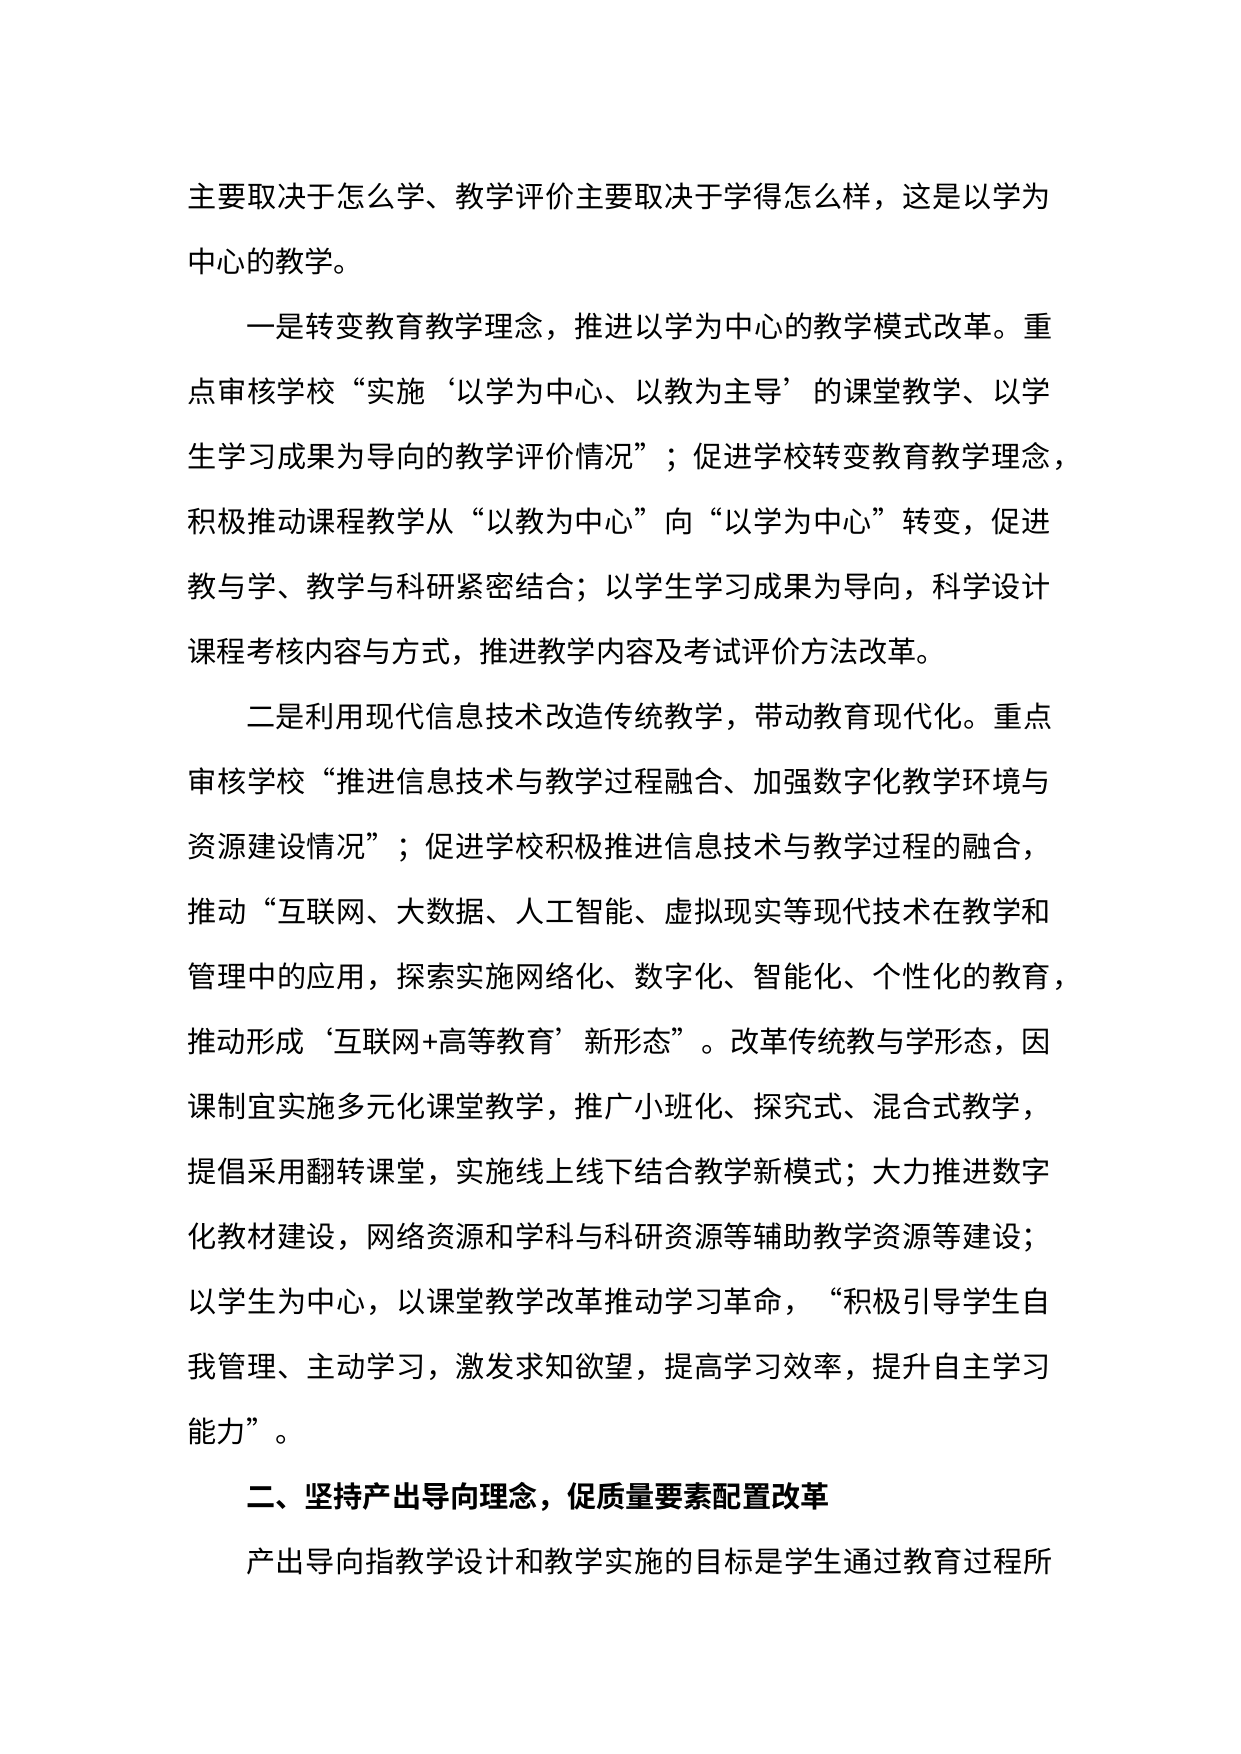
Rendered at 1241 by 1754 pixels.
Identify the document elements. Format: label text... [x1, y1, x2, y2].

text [187, 162, 1053, 292]
text 一是转变教育教学理念，推进以学为中心的教学模式改革。重点审核学校“实施‘以学为中心、以教为主导’的课堂教学、以学生学习成果为导向的教学评价情况”；促进学校转变教育教学理念，积极推动课程教学从“以教为中心”向“以学为中心”转变，促进教与学、教学与科研紧密结合；以学生学习成果为导向，科学设计课程考核内容与方式，推进教学内容及考试评价方法改革。 [187, 292, 1053, 682]
text 二、坚持产出导向理念，促质量要素配置改革 [187, 1462, 1053, 1527]
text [187, 1527, 1053, 1592]
text 二是利用现代信息技术改造传统教学，带动教育现代化。重点审核学校“推进信息技术与教学过程融合、加强数字化教学环境与资源建设情况”；促进学校积极推进信息技术与教学过程的融合，推动“互联网、大数据、人工智能、虚拟现实等现代技术在教学和管理中的应用，探索实施网络化、数字化、智能化、个性化的教育，推动形成‘互联网+高等教育’新形态”。改革传统教与学形态，因课制宜实施多元化课堂教学，推广小班化、探究式、混合式教学，提倡采用翻转课堂，实施线上线下结合教学新模式；大力推进数字化教材建设，网络资源和学科与科研资源等辅助教学资源等建设；以学生为中心，以课堂教学改革推动学习革命，“积极引导学生自我管理、主动学习，激发求知欲望，提高学习效率，提升自主学习能力”。 [187, 682, 1053, 1462]
